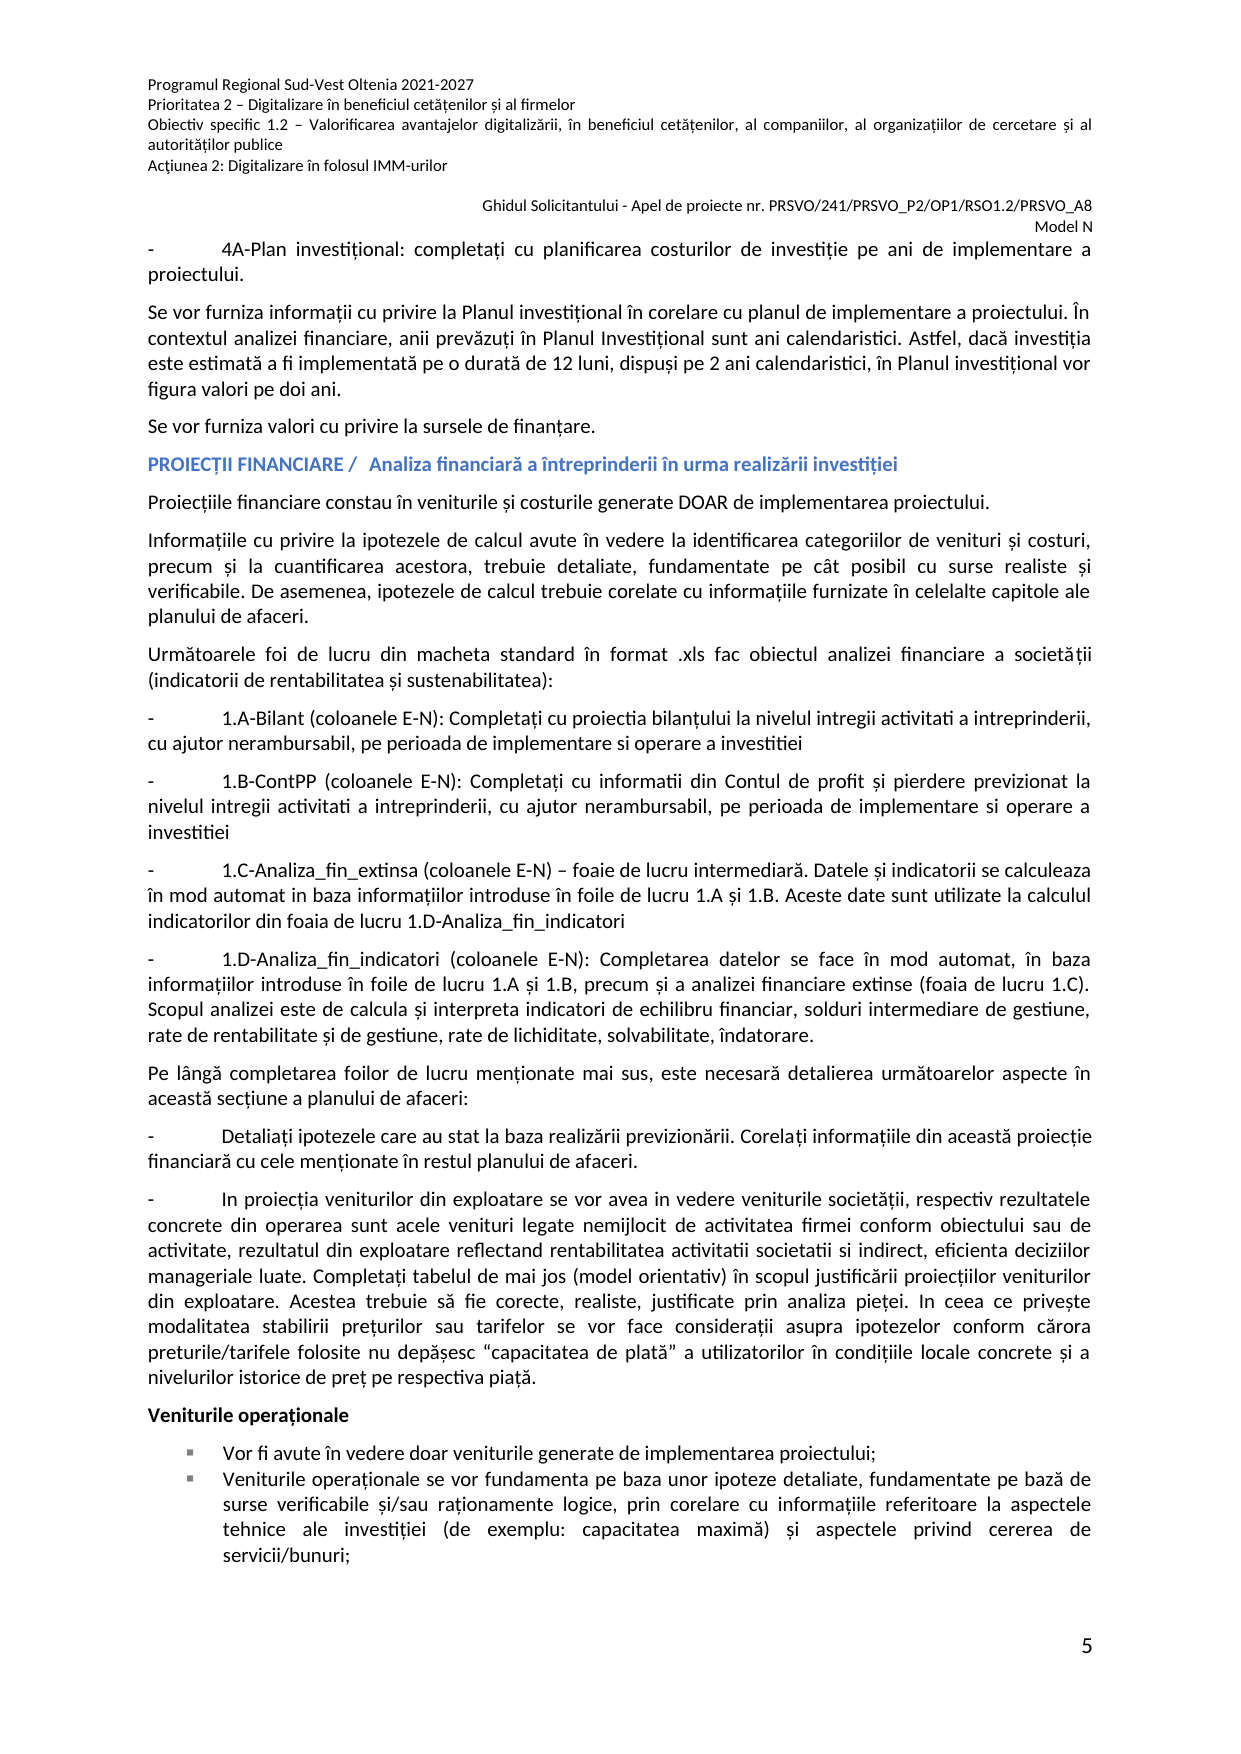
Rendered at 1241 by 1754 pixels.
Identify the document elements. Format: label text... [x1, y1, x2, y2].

text Se vor furniza valori cu privire la sursele de finanțare. [148, 414, 1093, 439]
text Următoarele foi de lucru din macheta standard în format .xls fac obiectul analizei financiare a societăţii (indicatorii de rentabilitatea și sustenabilitatea): [148, 642, 1093, 692]
text - In proiecția veniturilor din exploatare se vor avea in vedere veniturile societății, respectiv rezultatele concrete din operarea sunt acele venituri legate nemijlocit de activitatea firmei conform obiectului sau de activitate, rezultatul din exploatare reflectand rentabilitatea activitatii societatii si indirect, eficienta deciziilor manageriale luate. Completați tabelul de mai jos (model orientativ) în scopul justificării proiecțiilor veniturilor din exploatare. Acestea trebuie să fie corecte, realiste, justificate prin analiza pieței. In ceea ce privește modalitatea stabilirii prețurilor sau tarifelor se vor face considerații asupra ipotezelor conform cărora preturile/tarifele folosite nu depășesc “capacitatea de plată” a utilizatorilor în condițiile locale concrete și a nivelurilor istorice de preț pe respectiva piață. [148, 1187, 1093, 1390]
text Proiecțiile financiare constau în veniturile și costurile generate DOAR de implementarea proiectului. [148, 489, 1093, 515]
text Informațiile cu privire la ipotezele de calcul avute în vedere la identificarea categoriilor de venituri și costuri, precum și la cuantificarea acestora, trebuie detaliate, fundamentate pe cât posibil cu surse realiste și verificabile. De asemenea, ipotezele de calcul trebuie corelate cu informațiile furnizate în celelalte capitole ale planului de afaceri. [148, 527, 1093, 629]
text - Detaliaţi ipotezele care au stat la baza realizării previzionării. Corelaţi informaţiile din această proiecţie financiară cu cele menţionate în restul planului de afaceri. [148, 1123, 1093, 1174]
text PROIECȚII FINANCIARE / Analiza financiară a întreprinderii în urma realizării investiției [148, 452, 1093, 477]
list Veniturile operaționale se vor fundamenta pe baza unor ipoteze detaliate, fundamentate pe bază de surse verificabile și/sau raționamente logice, prin corelare cu informațiile referitoare la aspectele tehnice ale investiției (de exemplu: capacitatea maximă) și aspectele privind cererea de servicii/bunuri; [185, 1466, 1093, 1567]
text - 1.B-ContPP (coloanele E-N): Completați cu informatii din Contul de profit și pierdere previzionat la nivelul intregii activitati a intreprinderii, cu ajutor nerambursabil, pe perioada de implementare si operare a investitiei [148, 768, 1093, 844]
text Se vor furniza informații cu privire la Planul investițional în corelare cu planul de implementare a proiectului. În contextul analizei financiare, anii prevăzuți în Planul Investițional sunt ani calendaristici. Astfel, dacă investiția este estimată a fi implementată pe o durată de 12 luni, dispuși pe 2 ani calendaristici, în Planul investițional vor figura valori pe doi ani. [148, 299, 1093, 401]
text - 1.C-Analiza_fin_extinsa (coloanele E-N) – foaie de lucru intermediară. Datele și indicatorii se calculeaza în mod automat in baza informațiilor introduse în foile de lucru 1.A și 1.B. Aceste date sunt utilizate la calculul indicatorilor din foaia de lucru 1.D-Analiza_fin_indicatori [148, 857, 1093, 933]
text - 4A-Plan investițional: completați cu planificarea costurilor de investiție pe ani de implementare a proiectului. [148, 236, 1093, 287]
text Pe lângă completarea foilor de lucru menționate mai sus, este necesară detalierea următoarelor aspecte în această secțiune a planului de afaceri: [148, 1060, 1093, 1111]
text - 1.A-Bilant (coloanele E-N): Completați cu proiectia bilanțului la nivelul intregii activitati a intreprinderii, cu ajutor nerambursabil, pe perioada de implementare si operare a investitiei [148, 705, 1093, 756]
text Veniturile operaționale [148, 1402, 1093, 1428]
text - 1.D-Analiza_fin_indicatori (coloanele E-N): Completarea datelor se face în mod automat, în baza informațiilor introduse în foile de lucru 1.A și 1.B, precum și a analizei financiare extinse (foaia de lucru 1.C). Scopul analizei este de calcula și interpreta indicatori de echilibru financiar, solduri intermediare de gestiune, rate de rentabilitate și de gestiune, rate de lichiditate, solvabilitate, îndatorare. [148, 946, 1093, 1047]
list Vor fi avute în vedere doar veniturile generate de implementarea proiectului; [185, 1440, 1093, 1466]
